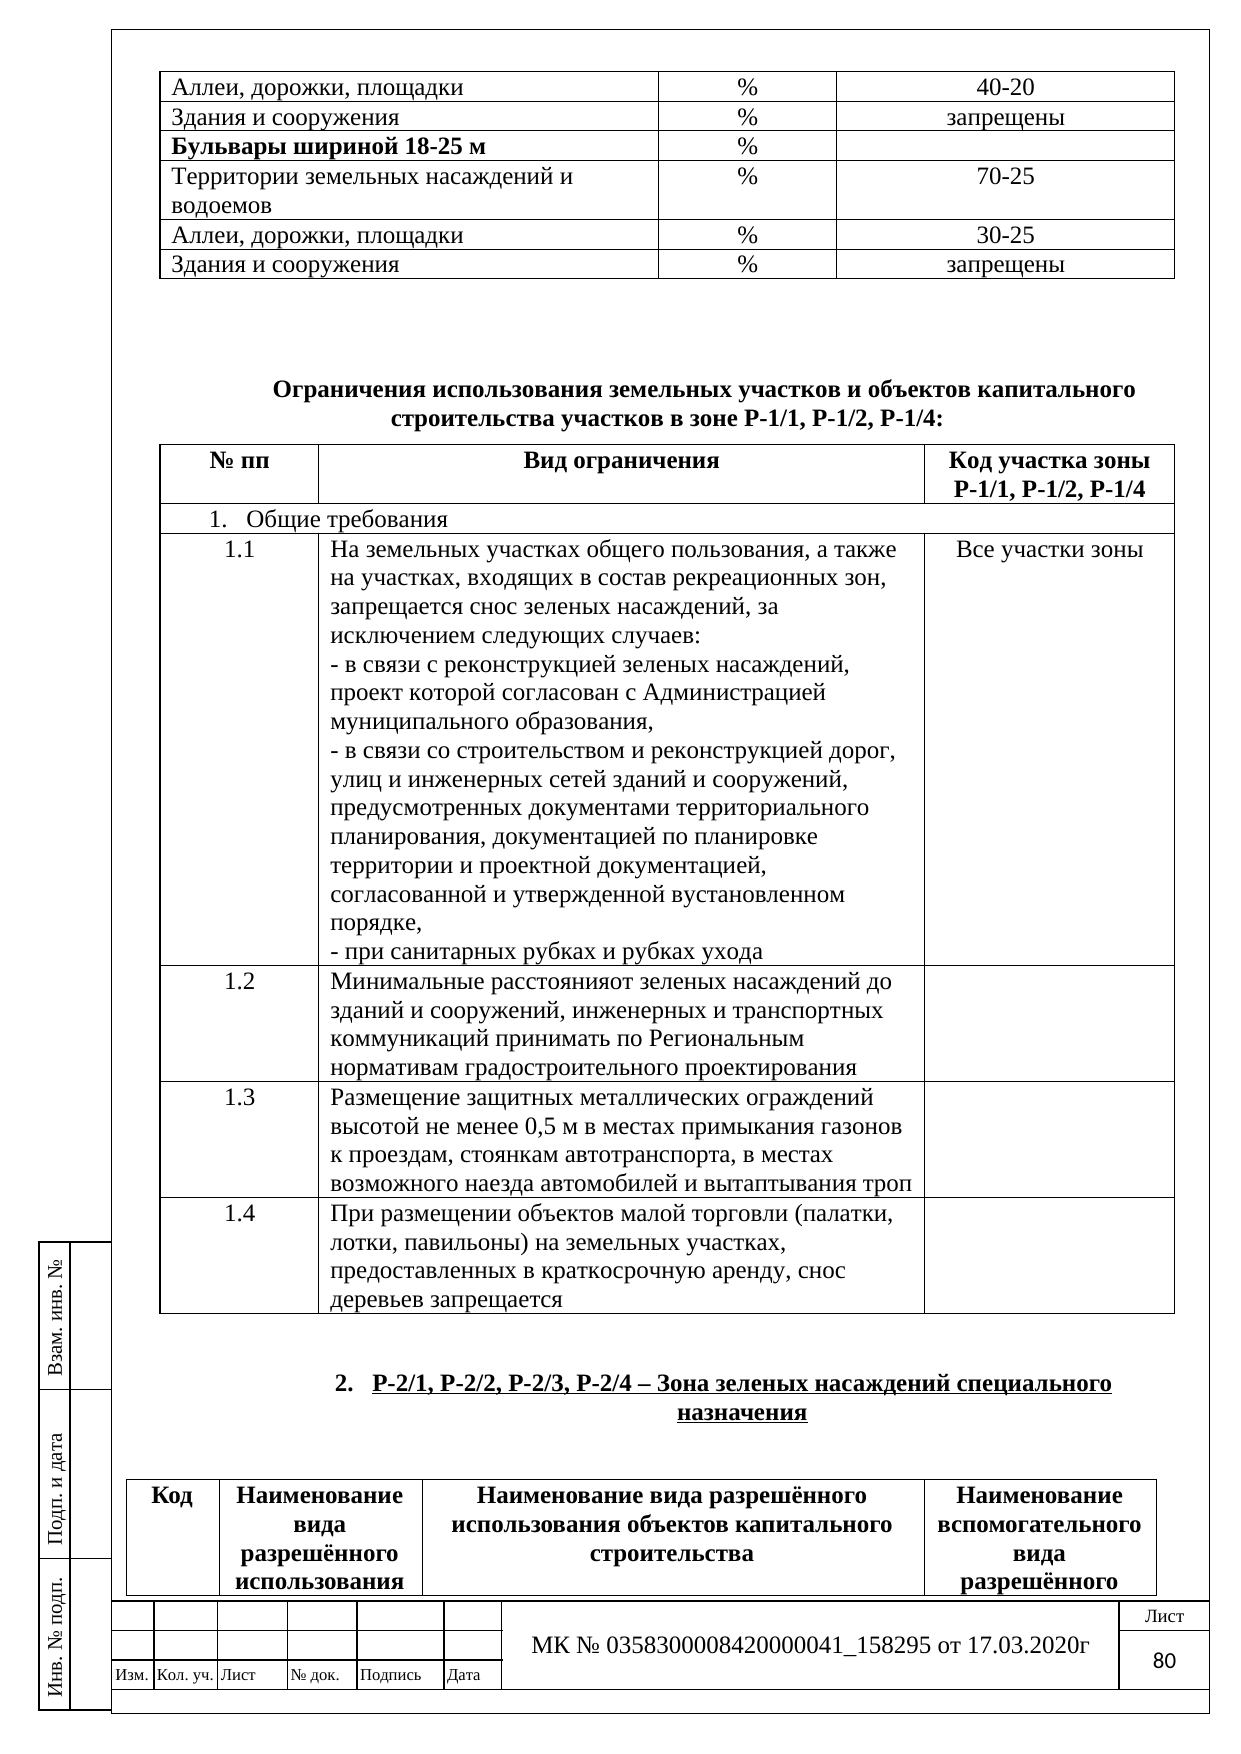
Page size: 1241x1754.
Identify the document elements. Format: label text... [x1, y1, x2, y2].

table_cell При размещении объектов малой торговли (палатки, лотки, павильоны) на земельных участках, предоставленных в краткосрочную аренду, снос деревьев запрещается [319, 1198, 924, 1313]
table_cell % [659, 72, 836, 101]
table_cell Здания и сооружения [161, 102, 658, 130]
table_header Вид ограничения [319, 445, 924, 503]
text Ограничения использования земельных участков и объектов капитального строительства участков в зоне Р-1/1, Р-1/2, Р-1/4: [171, 374, 1163, 432]
table_cell [925, 1082, 1174, 1197]
table_cell 1.3 [161, 1082, 318, 1197]
table_header Код участка зоны Р-1/1, Р-1/2, Р-1/4 [925, 445, 1174, 503]
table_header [220, 1480, 422, 1595]
table_header Код [127, 1480, 219, 1595]
table_cell 30-25 [837, 220, 1174, 248]
table_cell % [659, 131, 836, 160]
table_cell % [659, 220, 836, 248]
table_cell Минимальные расстоянияот зеленых насаждений до зданий и сооружений, инженерных и транспортных коммуникаций принимать по Региональным нормативам градостроительного проектирования [319, 966, 924, 1081]
list Р-2/1, Р-2/2, Р-2/3, Р-2/4 – Зона зеленых насаждений специального назначения [283, 1368, 1163, 1425]
table_cell Аллеи, дорожки, площадки [161, 72, 658, 101]
table_cell запрещены [837, 250, 1174, 278]
table_cell На земельных участках общего пользования, а также на участках, входящих в состав рекреационных зон, запрещается снос зеленых насаждений, за исключением следующих случаев: - в связи с реконструкцией зеленых насаждений, проект которой согласован с Администрацией муниципального образования, - в связи со строительством и реконструкцией дорог, улиц и инженерных сетей зданий и сооружений, предусмотренных документами территориального планирования, документацией по планировке территории и проектной документацией, согласованной и утвержденной вустановленном порядке, - при санитарных рубках и рубках ухода [319, 534, 924, 965]
table_cell [837, 131, 1174, 160]
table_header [423, 1480, 924, 1595]
table_cell Аллеи, дорожки, площадки [161, 220, 658, 248]
table_cell % [659, 161, 836, 219]
table_cell Размещение защитных металлических ограждений высотой не менее 0,5 м в местах примыкания газонов к проездам, стоянкам автотранспорта, в местах возможного наезда автомобилей и вытаптывания троп [319, 1082, 924, 1197]
table_cell 40-20 [837, 72, 1174, 101]
table_cell 1.4 [161, 1198, 318, 1313]
table_cell Все участки зоны [925, 534, 1174, 965]
table_cell [925, 966, 1174, 1081]
table_cell 1.2 [161, 966, 318, 1081]
table_cell % [659, 102, 836, 130]
table_cell 1.1 [161, 534, 318, 965]
table_cell запрещены [837, 102, 1174, 130]
table_cell 70-25 [837, 161, 1174, 219]
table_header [925, 1480, 1156, 1595]
table_header № пп [161, 445, 318, 503]
table_cell Территории земельных насаждений и водоемов [161, 161, 658, 219]
table_cell Общие требования [161, 504, 1174, 533]
table_cell Бульвары шириной 18-25 м [161, 131, 658, 160]
table_cell [925, 1198, 1174, 1313]
table_cell Здания и сооружения [161, 250, 658, 278]
table_cell % [659, 250, 836, 278]
